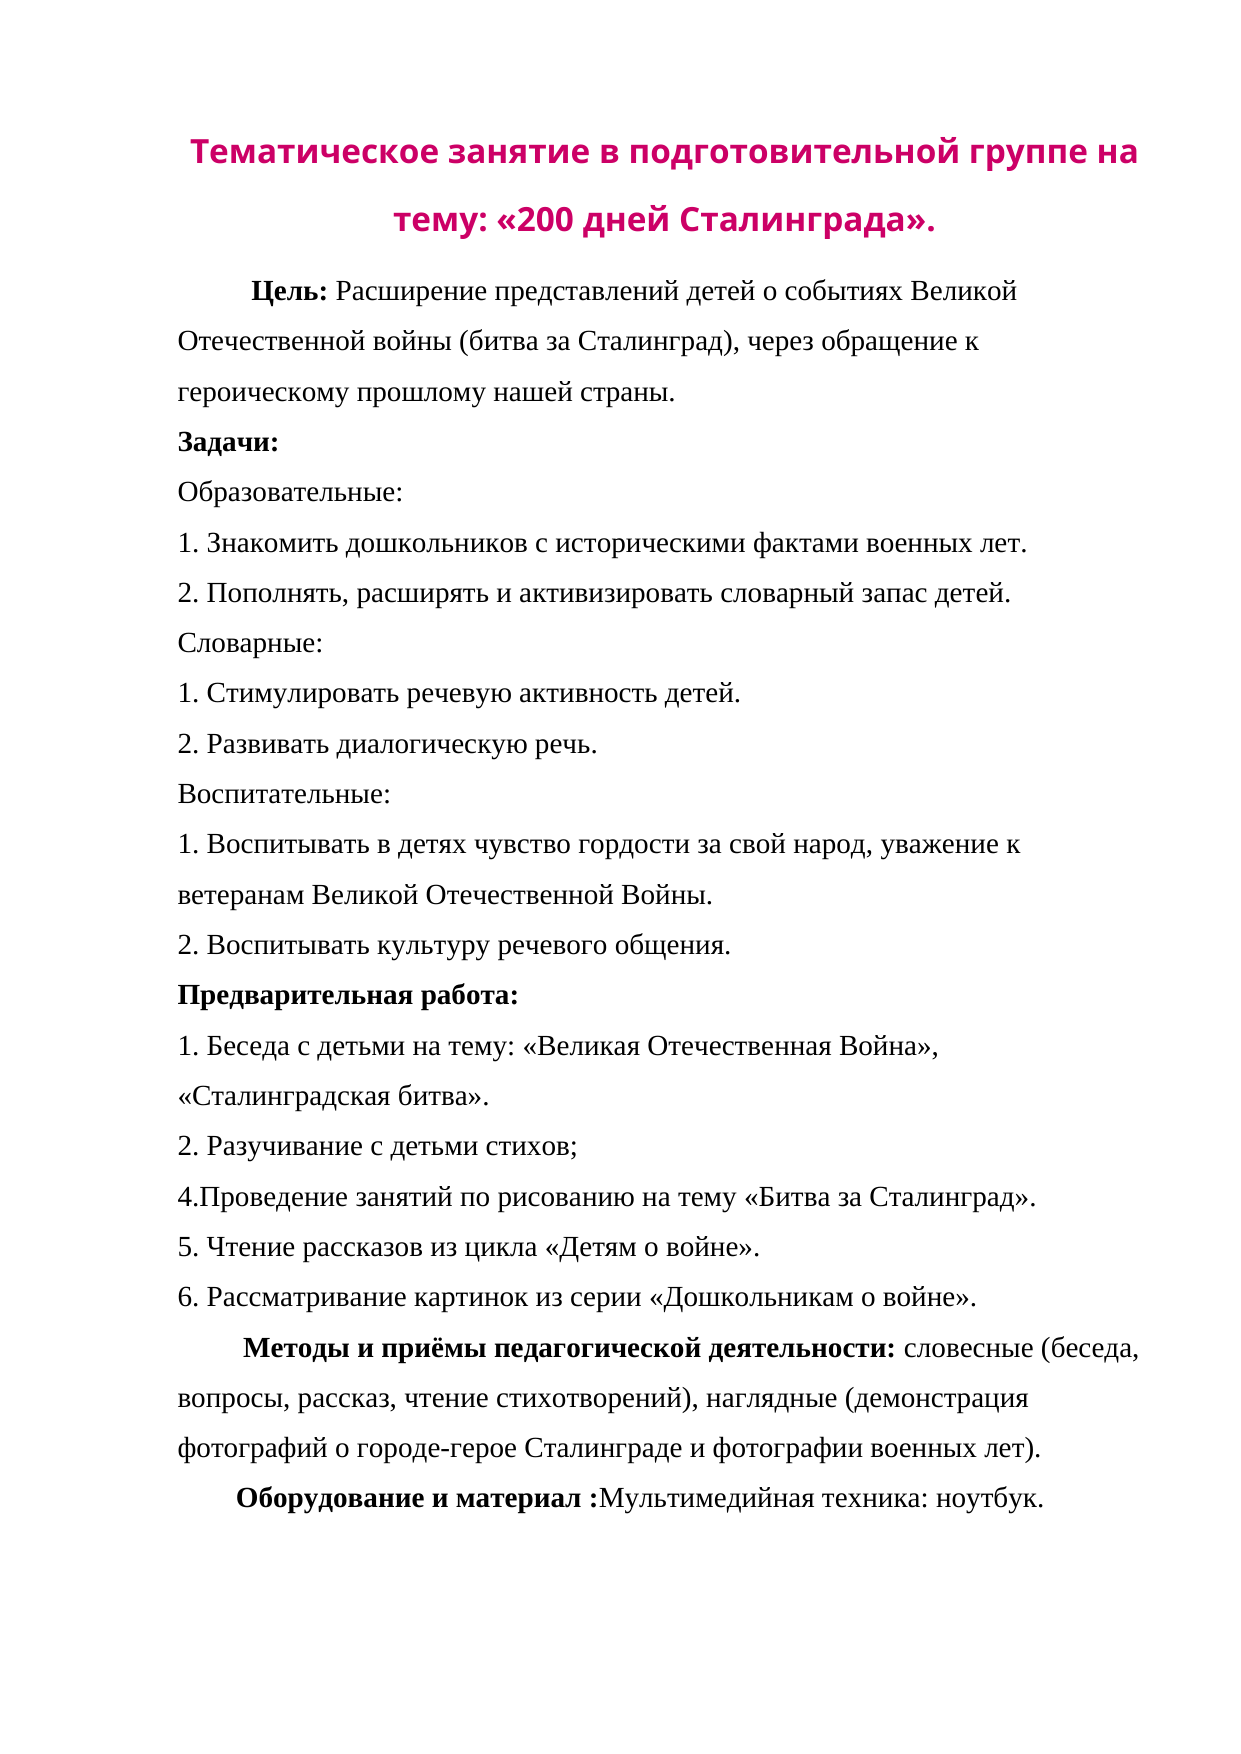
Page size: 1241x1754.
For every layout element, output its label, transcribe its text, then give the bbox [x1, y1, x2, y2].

text Тематическое занятие в подготовительной группе на тему: «200 дней Сталинграда». [177, 127, 1152, 241]
text Цель: Расширение представлений детей о событиях Великой Отечественной войны (битва за Сталинград), через обращение к героическому прошлому нашей страны. Задачи: Образовательные: 1. Знакомить дошкольников с историческими фактами военных лет. 2. Пополнять, расширять и активизировать словарный запас детей. Словарные: 1. Стимулировать речевую активность детей. 2. Развивать диалогическую речь. Воспитательные: 1. Воспитывать в детях чувство гордости за свой народ, уважение к ветеранам Великой Отечественной Войны. 2. Воспитывать культуру речевого общения. Предварительная работа: 1. Беседа с детьми на тему: «Великая Отечественная Война», «Сталинградская битва». 2. Разучивание с детьми стихов; 4.Проведение занятий по рисованию на тему «Битва за Сталинград». 5. Чтение рассказов из цикла «Детям о войне». 6. Рассматривание картинок из серии «Дошкольникам о войне». Методы и приёмы педагогической деятельности: словесные (беседа, вопросы, рассказ, чтение стихотворений), наглядные (демонстрация фотографий о городе-герое Сталинграде и фотографии военных лет). Оборудование и материал :Мультимедийная техника: ноутбук. [177, 273, 1152, 1514]
